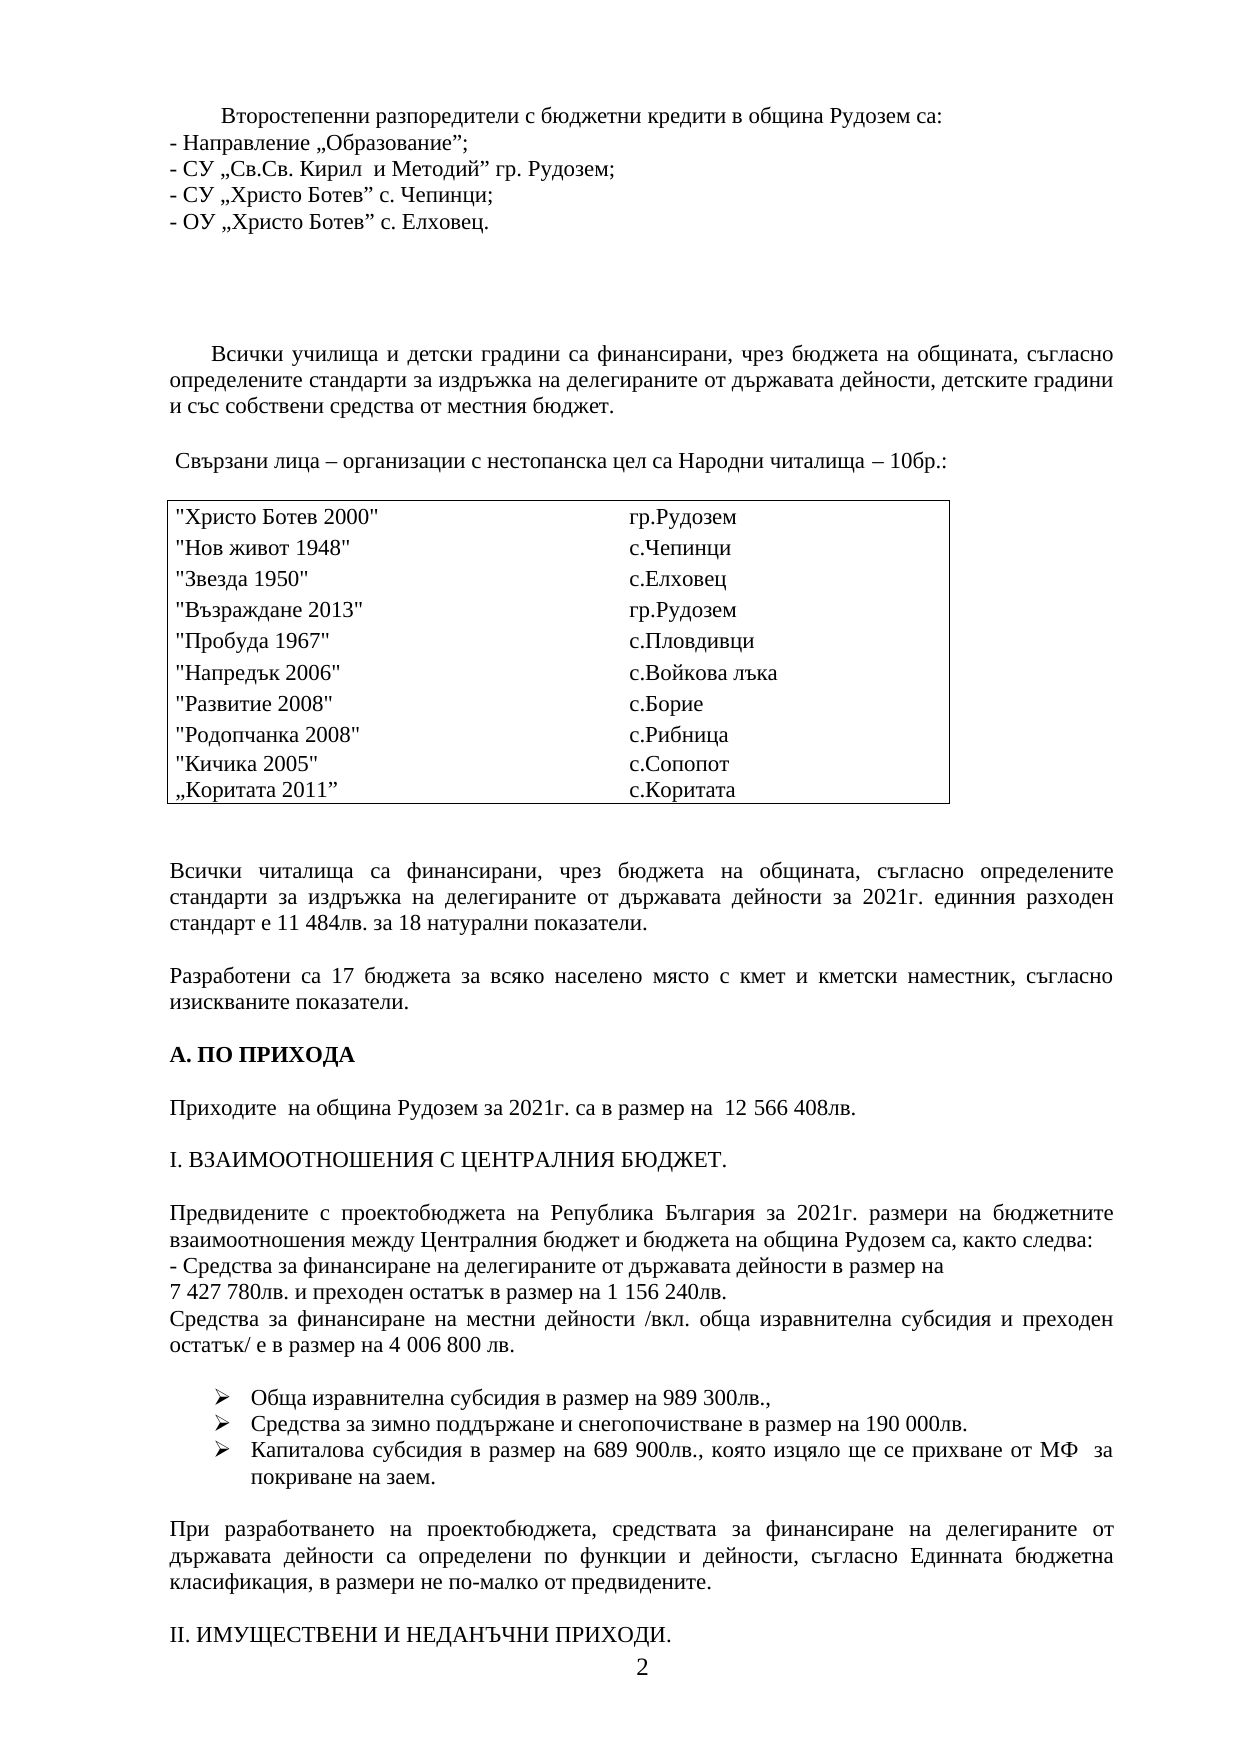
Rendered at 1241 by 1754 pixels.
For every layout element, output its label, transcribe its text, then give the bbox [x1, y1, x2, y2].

text При разработването на проектобюджета, средствата за финансиране на делегираните от държавата дейности са определени по функции и дейности, съгласно Единната бюджетна класификация, в размери не по-малко от предвидените. [169, 1516, 1115, 1594]
table_cell "Напредък 2006" [168, 656, 622, 688]
table_cell "Пробуда 1967" [168, 625, 622, 656]
table_cell "Нов живот 1948" [168, 531, 622, 563]
text Предвидените с проектобюджета на Република България за 2021г. размери на бюджетните взаимоотношения между Централния бюджет и бюджета на община Рудозем са, както следва: [169, 1199, 1115, 1252]
text Всички читалища са финансирани, чрез бюджета на общината, съгласно определените стандарти за издръжка на делегираните от държавата дейности за 2021г. единния разходен стандарт е 11 484лв. за 18 натурални показатели. [169, 857, 1115, 936]
table_cell "Развитие 2008" [168, 688, 622, 719]
list Обща изравнителна субсидия в размер на 989 300лв., [213, 1384, 1115, 1410]
text Разработени са 17 бюджета за всяко населено място с кмет и кметски наместник, съгласно изискваните показатели. [169, 962, 1115, 1015]
text Средства за финансиране на местни дейности /вкл. обща изравнителна субсидия и преходен остатък/ е в размер на 4 006 800 лв. [169, 1305, 1115, 1357]
table_cell с.Пловдивци [622, 625, 949, 656]
text 7 427 780лв. и преходен остатък в размер на 1 156 240лв. [169, 1278, 1115, 1305]
table_header "Христо Ботев 2000" [168, 501, 622, 531]
text Приходите на община Рудозем за 2021г. са в размер на 12 566 408лв. [169, 1094, 1115, 1120]
table_cell "Възраждане 2013" [168, 594, 622, 625]
table_cell "Кичика 2005" „Коритата 2011” [168, 750, 622, 803]
text Всички училища и детски градини са финансирани, чрез бюджета на общината, съгласно определените стандарти за издръжка на делегираните от държавата дейности, детските градини и със собствени средства от местния бюджет. [169, 340, 1115, 419]
table_cell с.Войкова лъка [622, 656, 949, 688]
table_cell с.Чепинци [622, 531, 949, 563]
table_cell с.Елховец [622, 563, 949, 594]
text - ОУ „Христо Ботев” с. Елховец. [169, 208, 1115, 234]
text - Средства за финансиране на делегираните от държавата дейности в размер на [169, 1252, 1115, 1278]
text А. ПО ПРИХОДА [169, 1041, 1115, 1067]
list Капиталова субсидия в размер на 689 900лв., която изцяло ще се прихване от МФ за покриване на заем. [213, 1436, 1115, 1489]
text - Направление „Образование”; [169, 129, 1115, 155]
text II. ИМУЩЕСТВЕНИ И НЕДАНЪЧНИ ПРИХОДИ. [169, 1621, 1115, 1647]
table_cell с.Рибница [622, 719, 949, 750]
table_cell "Звезда 1950" [168, 563, 622, 594]
text - СУ „Св.Св. Кирил и Методий” гр. Рудозем; [169, 155, 1115, 182]
table_cell "Родопчанка 2008" [168, 719, 622, 750]
table_cell с.Борие [622, 688, 949, 719]
list Средства за зимно поддържане и снегопочистване в размер на 190 000лв. [213, 1410, 1115, 1436]
text - СУ „Христо Ботев” с. Чепинци; [169, 182, 1115, 208]
table_cell с.Сопопот с.Коритата [622, 750, 949, 803]
text I. ВЗАИМООТНОШЕНИЯ С ЦЕНТРАЛНИЯ БЮДЖЕТ. [169, 1147, 1115, 1173]
text Свързани лица – организации с нестопанска цел са Народни читалища – 10бр.: [169, 447, 1115, 474]
table_header гр.Рудозем [622, 501, 949, 531]
text Второстепенни разпоредители с бюджетни кредити в община Рудозем са: [169, 102, 1115, 129]
table_cell гр.Рудозем [622, 594, 949, 625]
